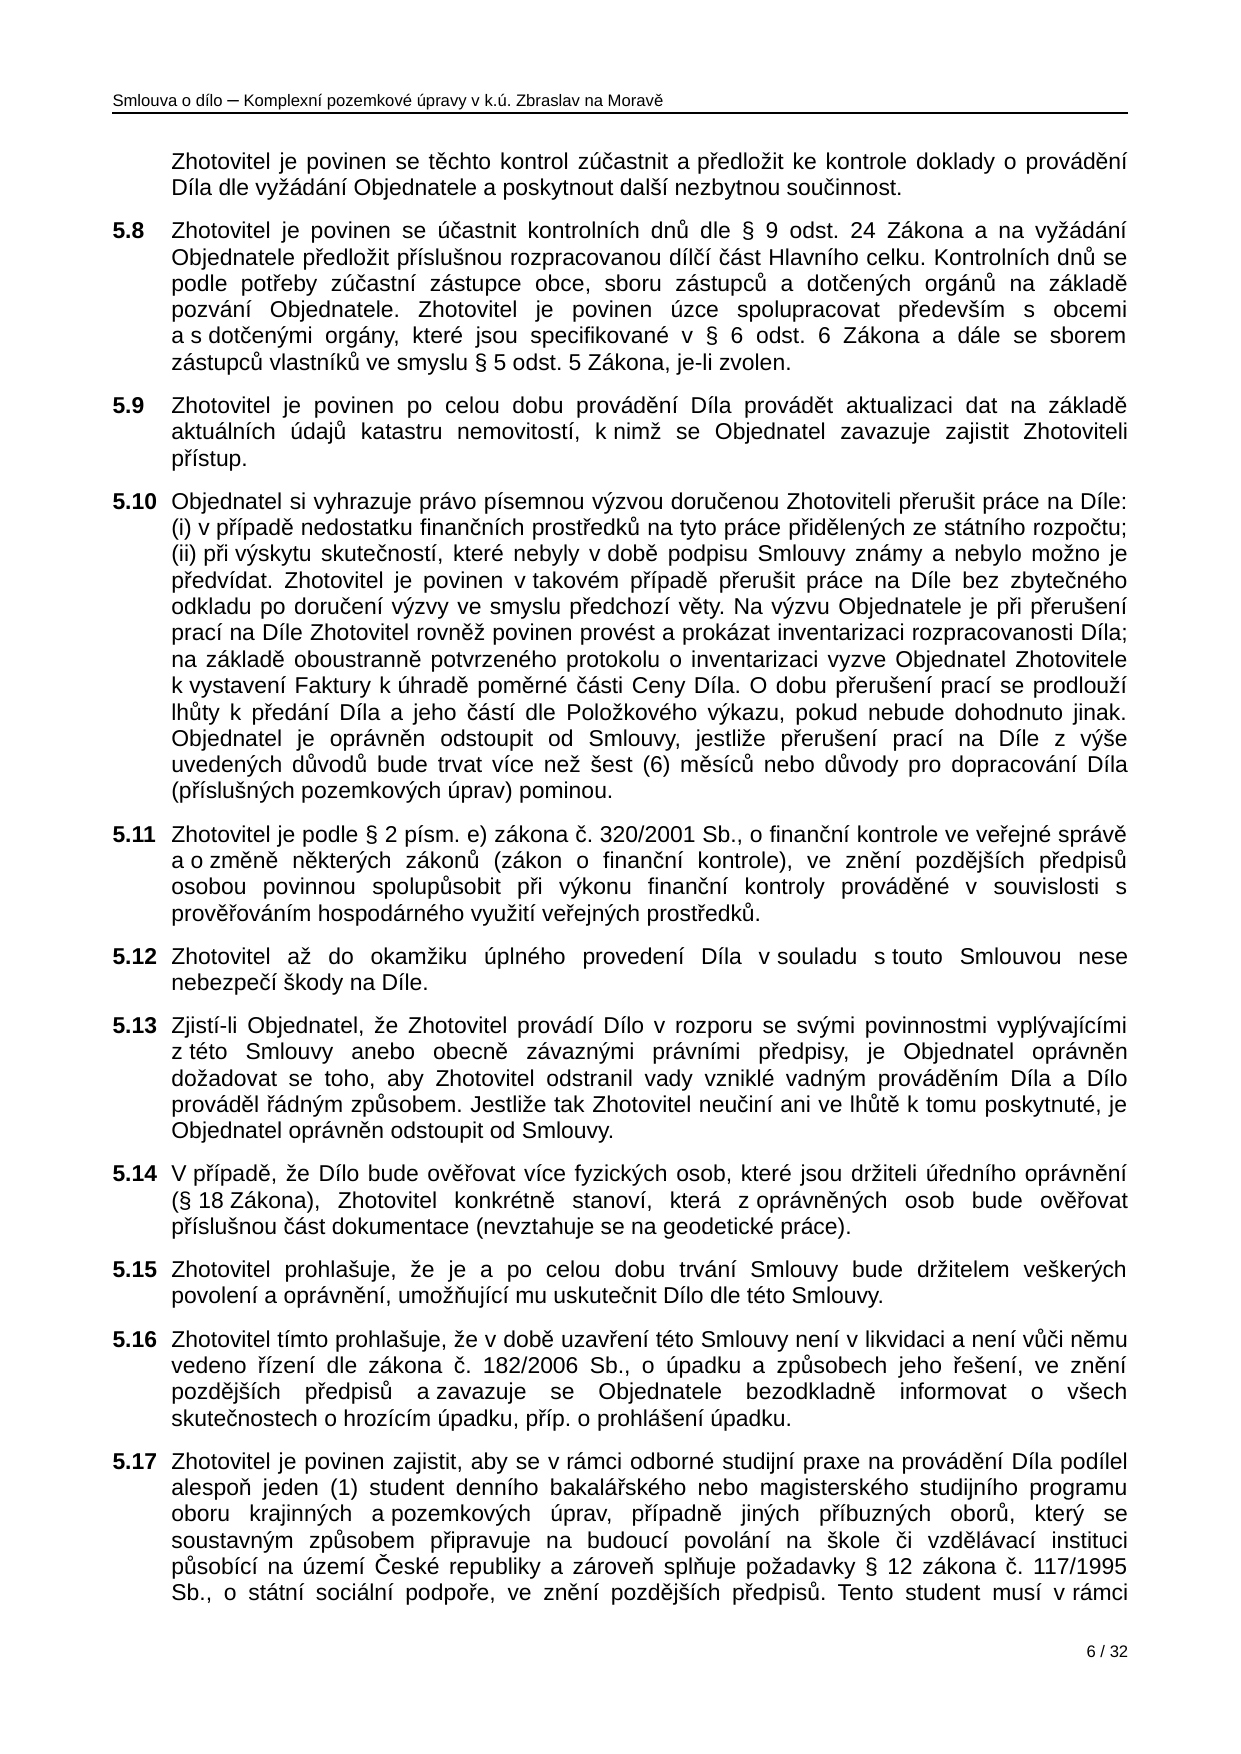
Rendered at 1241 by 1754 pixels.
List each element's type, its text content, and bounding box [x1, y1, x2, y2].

text Zhotovitel je podle § 2 písm. e) zákona č. 320/2001 Sb., o finanční kontrole ve veřejné správě a o změně některých zákonů (zákon o finanční kontrole), ve znění pozdějších předpisů osobou povinnou spolupůsobit při výkonu finanční kontroly prováděné v souvislosti s prověřováním hospodárného využití veřejných prostředků. [112, 821, 1128, 926]
text Zhotovitel až do okamžiku úplného provedení Díla v souladu s touto Smlouvou nese nebezpečí škody na Díle. [112, 943, 1128, 995]
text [112, 148, 1128, 200]
text Zhotovitel je povinen se účastnit kontrolních dnů dle § 9 odst. 24 Zákona a na vyžádání Objednatele předložit příslušnou rozpracovanou dílčí část Hlavního celku. Kontrolních dnů se podle potřeby zúčastní zástupce obce, sboru zástupců a dotčených orgánů na základě pozvání Objednatele. Zhotovitel je povinen úzce spolupracovat především s obcemi a s dotčenými orgány, které jsou specifikované v § 6 odst. 6 Zákona a dále se sborem zástupců vlastníků ve smyslu § 5 odst. 5 Zákona, je-li zvolen. [112, 217, 1128, 375]
text Zhotovitel je povinen po celou dobu provádění Díla provádět aktualizaci dat na základě aktuálních údajů katastru nemovitostí, k nimž se Objednatel zavazuje zajistit Zhotoviteli přístup. [112, 392, 1128, 471]
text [112, 1448, 1128, 1606]
text Zhotovitel tímto prohlašuje, že v době uzavření této Smlouvy není v likvidaci a není vůči němu vedeno řízení dle zákona č. 182/2006 Sb., o úpadku a způsobech jeho řešení, ve znění pozdějších předpisů a zavazuje se Objednatele bezodkladně informovat o všech skutečnostech o hrozícím úpadku, příp. o prohlášení úpadku. [112, 1326, 1128, 1431]
text V případě, že Dílo bude ověřovat více fyzických osob, které jsou držiteli úředního oprávnění (§ 18 Zákona), Zhotovitel konkrétně stanoví, která z oprávněných osob bude ověřovat příslušnou část dokumentace (nevztahuje se na geodetické práce). [112, 1160, 1128, 1239]
text Zjistí-li Objednatel, že Zhotovitel provádí Dílo v rozporu se svými povinnostmi vyplývajícími z této Smlouvy anebo obecně závaznými právními předpisy, je Objednatel oprávněn dožadovat se toho, aby Zhotovitel odstranil vady vzniklé vadným prováděním Díla a Dílo prováděl řádným způsobem. Jestliže tak Zhotovitel neučiní ani ve lhůtě k tomu poskytnuté, je Objednatel oprávněn odstoupit od Smlouvy. [112, 1012, 1128, 1144]
text Objednatel si vyhrazuje právo písemnou výzvou doručenou Zhotoviteli přerušit práce na Díle: (i) v případě nedostatku finančních prostředků na tyto práce přidělených ze státního rozpočtu; (ii) při výskytu skutečností, které nebyly v době podpisu Smlouvy známy a nebylo možno je předvídat. Zhotovitel je povinen v takovém případě přerušit práce na Díle bez zbytečného odkladu po doručení výzvy ve smyslu předchozí věty. Na výzvu Objednatele je při přerušení prací na Díle Zhotovitel rovněž povinen provést a prokázat inventarizaci rozpracovanosti Díla; na základě oboustranně potvrzeného protokolu o inventarizaci vyzve Objednatel Zhotovitele k vystavení Faktury k úhradě poměrné části Ceny Díla. O dobu přerušení prací se prodlouží lhůty k předání Díla a jeho částí dle Položkového výkazu, pokud nebude dohodnuto jinak. Objednatel je oprávněn odstoupit od Smlouvy, jestliže přerušení prací na Díle z výše uvedených důvodů bude trvat více než šest (6) měsíců nebo důvody pro dopracování Díla (příslušných pozemkových úprav) pominou. [112, 488, 1128, 804]
text Zhotovitel prohlašuje, že je a po celou dobu trvání Smlouvy bude držitelem veškerých povolení a oprávnění, umožňující mu uskutečnit Dílo dle této Smlouvy. [112, 1256, 1128, 1309]
